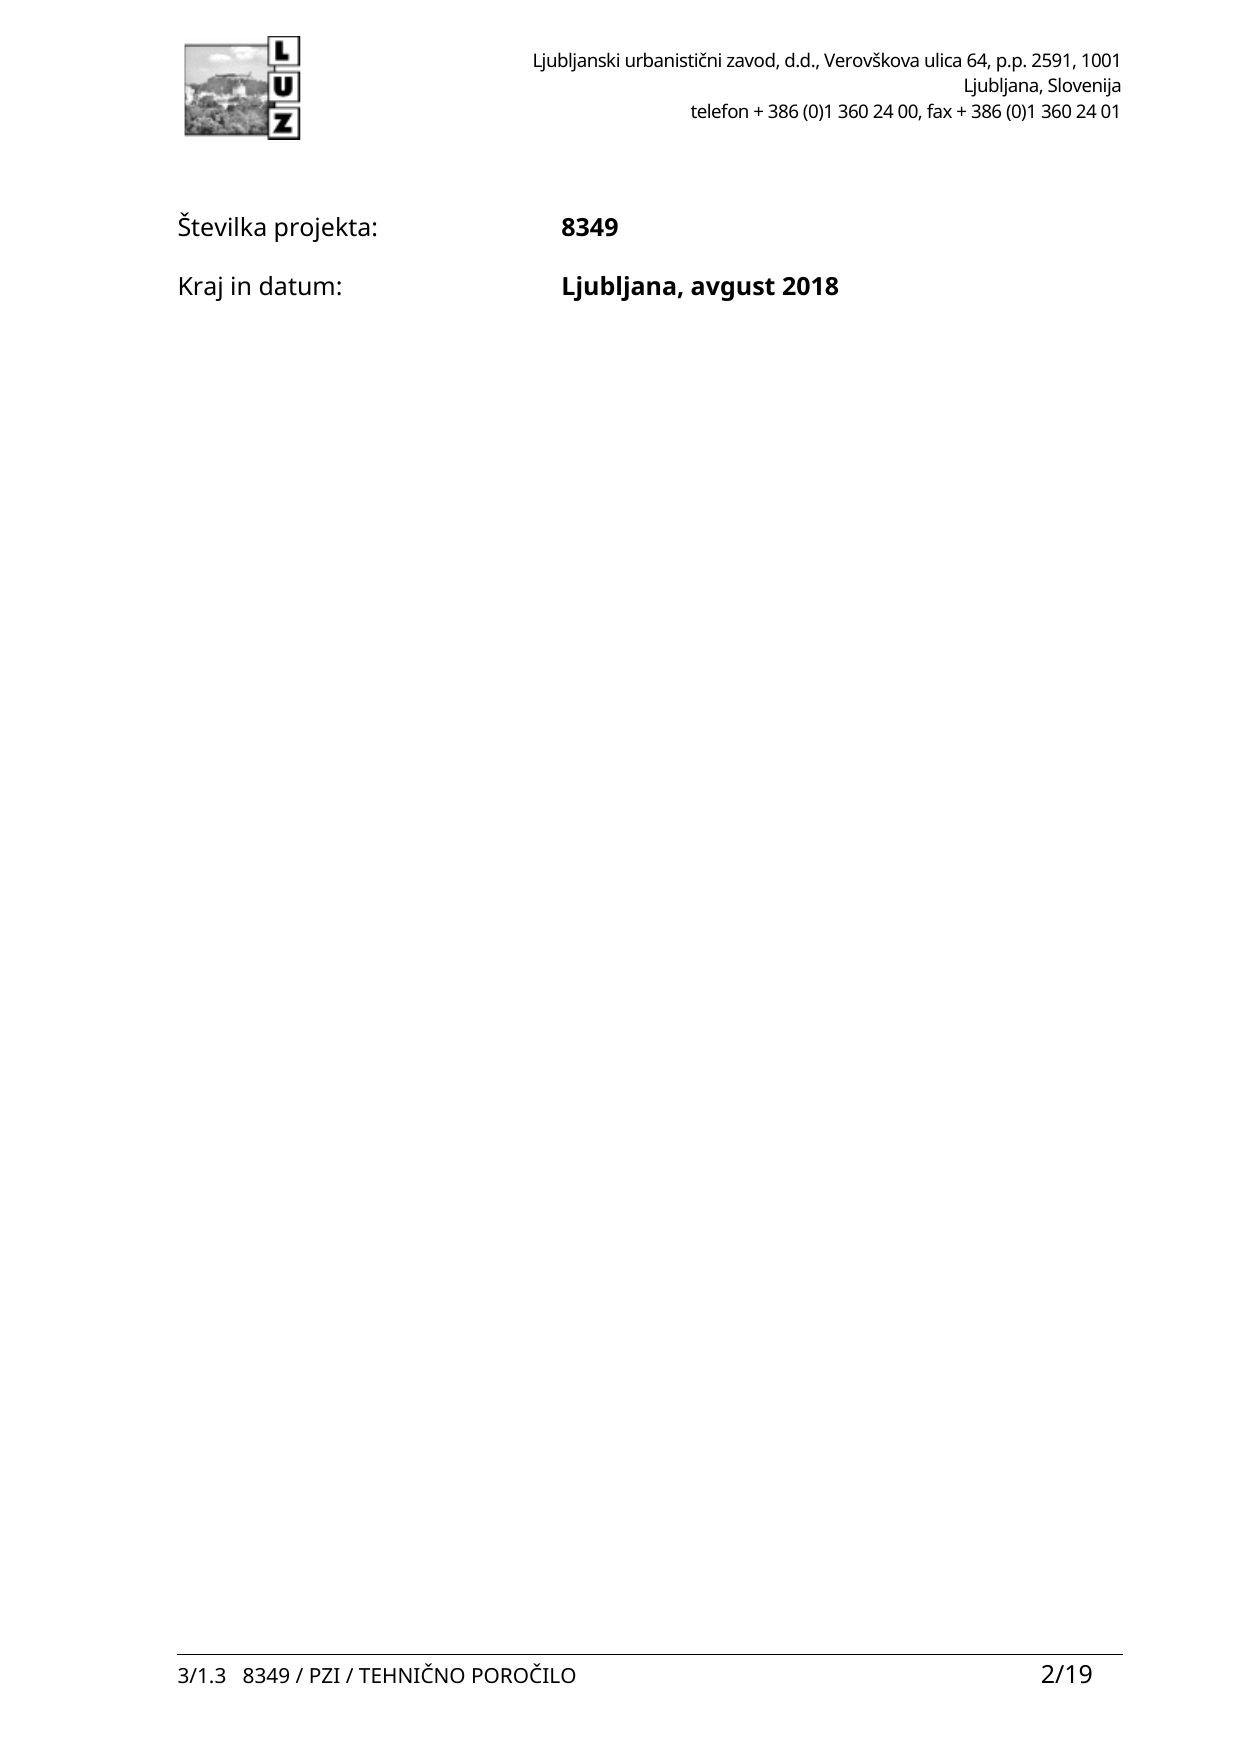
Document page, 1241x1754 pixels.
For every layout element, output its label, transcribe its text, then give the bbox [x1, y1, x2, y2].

text Kraj in datum: Ljubljana, avgust 2018 [177, 269, 1122, 303]
text Številka projekta: 8349 [177, 210, 1122, 244]
